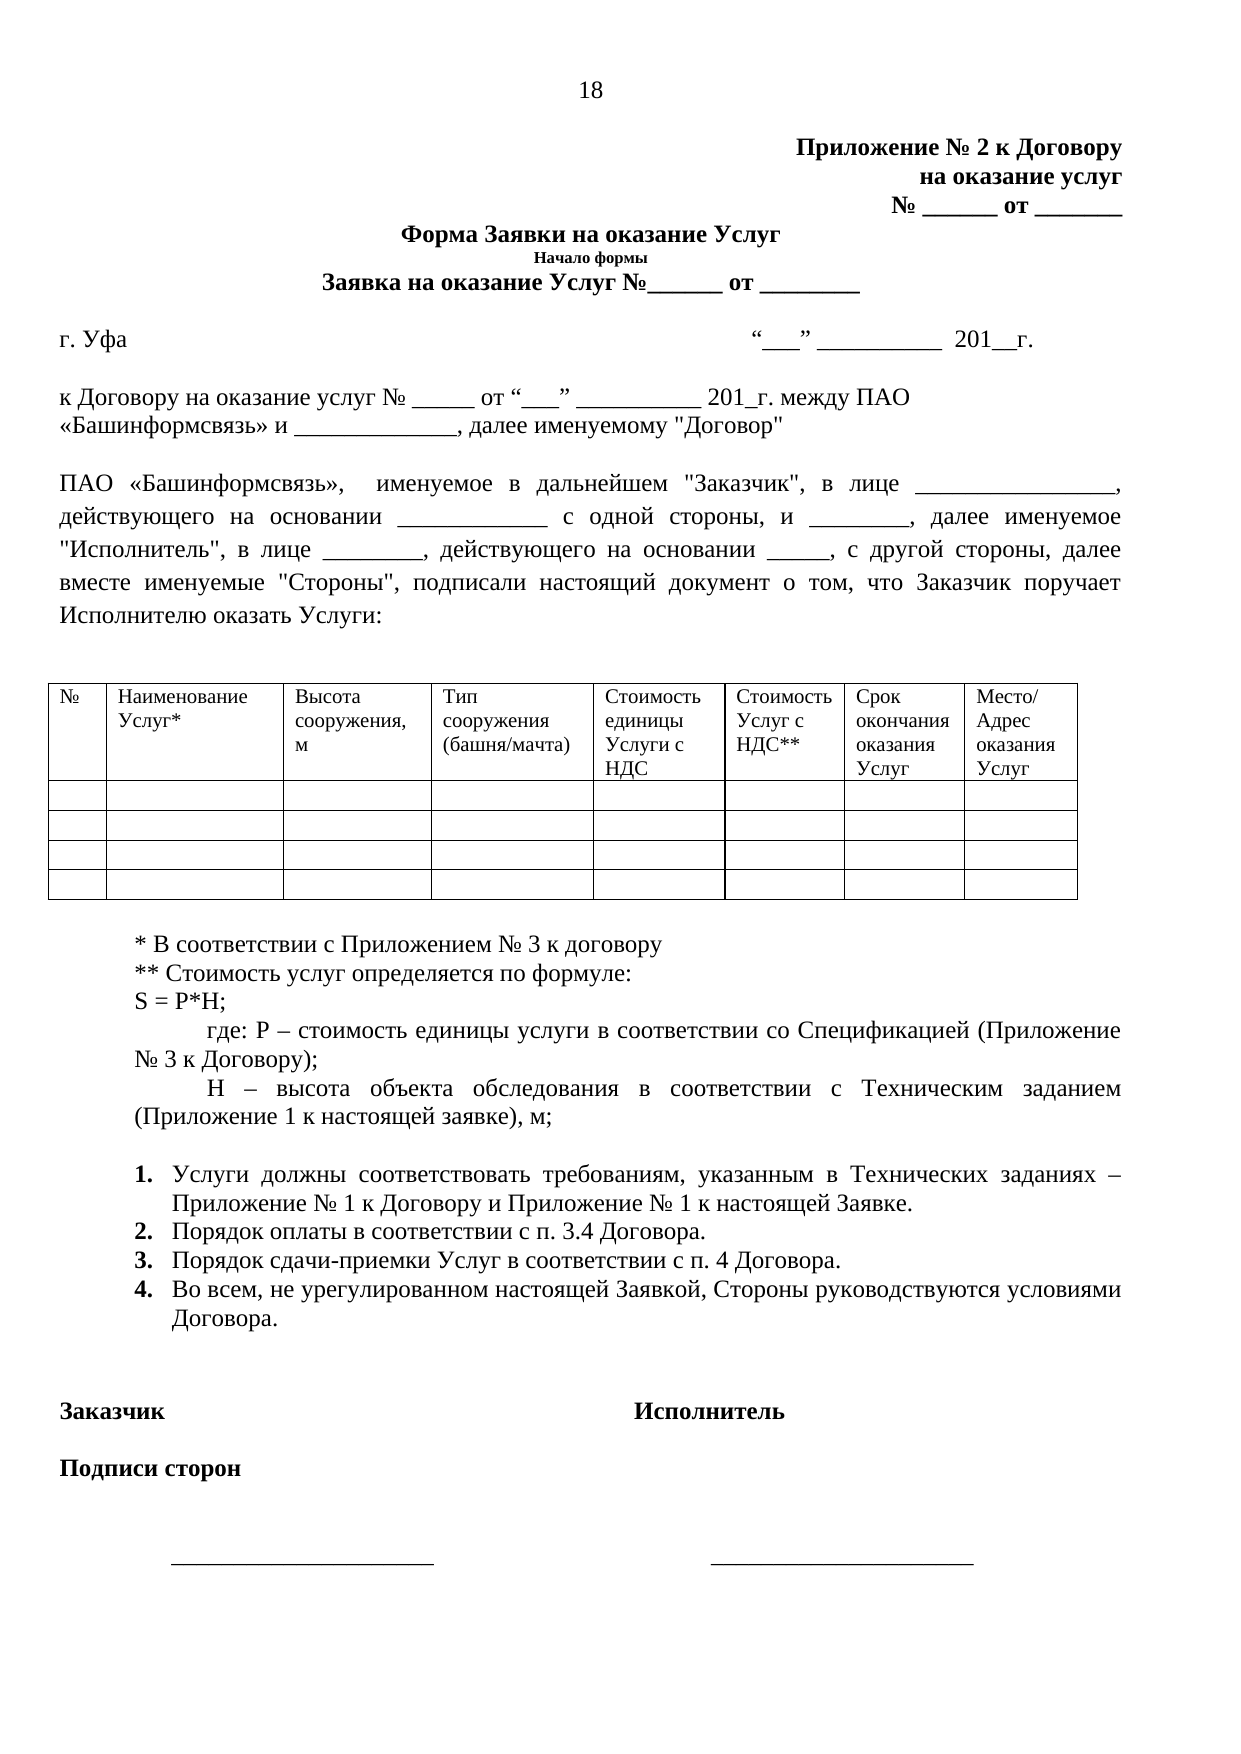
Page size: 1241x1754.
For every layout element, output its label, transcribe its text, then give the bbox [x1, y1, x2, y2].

table_cell [845, 870, 964, 899]
table_cell _____________________ [30, 1540, 575, 1597]
list Во всем, не урегулированном настоящей Заявкой, Стороны руководствуются условиями Договора. [134, 1274, 1122, 1331]
text ПАО «Башинформсвязь», именуемое в дальнейшем "Заказчик", в лице ________________, действующего на основании ____________ с одной стороны, и ________, далее именуемое "Исполнитель", в лице ________, действующего на основании _____, с другой стороны, далее вместе именуемые "Стороны", подписали настоящий документ о том, что Заказчик поручает Исполнителю оказать Услуги: [59, 468, 1122, 629]
table_header Заказчик Подписи сторон [30, 1396, 575, 1539]
table_cell [594, 781, 724, 810]
table_header Место/ Адрес оказания Услуг [965, 684, 1077, 780]
table_cell [432, 870, 593, 899]
list Порядок сдачи-приемки Услуг в соответствии с п. 4 Договора. [134, 1245, 1122, 1274]
text № ______ от _______ [59, 190, 1122, 219]
table_cell [965, 870, 1077, 899]
table_header Срок окончания оказания Услуг [845, 684, 964, 780]
table_cell [107, 811, 283, 839]
table_cell [107, 870, 283, 899]
table_cell [594, 841, 724, 869]
table_cell [432, 781, 593, 810]
list Услуги должны соответствовать требованиям, указанным в Технических заданиях – Приложение № 1 к Договору и Приложение № 1 к настоящей Заявке. [134, 1159, 1122, 1216]
table_cell [965, 811, 1077, 839]
table_cell [284, 870, 431, 899]
text S = P*H; [134, 986, 1122, 1015]
list Порядок оплаты в соответствии с п. 3.4 Договора. [134, 1216, 1122, 1245]
text где: P – стоимость единицы услуги в соответствии со Спецификацией (Приложение № 3 к Договору); [134, 1015, 1122, 1073]
table_cell [845, 781, 964, 810]
table_header Тип сооружения (башня/мачта) [432, 684, 593, 780]
text Форма Заявки на оказание Услуг [59, 219, 1122, 247]
text Приложение № 2 к Договору [59, 132, 1122, 161]
table_header Стоимость Услуг с НДС** [726, 684, 844, 780]
table_cell [284, 811, 431, 839]
table_cell [594, 811, 724, 839]
table_cell [284, 841, 431, 869]
text Заявка на оказание Услуг №______ от ________ [59, 267, 1122, 295]
table_cell _____________________ [575, 1540, 1109, 1597]
table_cell [284, 781, 431, 810]
table_cell [49, 870, 106, 899]
text * В соответствии с Приложением № 3 к договору [134, 929, 1122, 958]
table_cell [49, 841, 106, 869]
table_cell [965, 841, 1077, 869]
table_cell [49, 781, 106, 810]
table_cell [432, 811, 593, 839]
table_header Наименование Услуг* [107, 684, 283, 780]
text г. Уфа “___” __________ 201__г. [59, 324, 1122, 353]
table_header Стоимость единицы Услуги с НДС [594, 684, 724, 780]
table_cell [49, 811, 106, 839]
table_header Высота сооружения, м [284, 684, 431, 780]
table_cell [726, 811, 844, 839]
table_cell [845, 811, 964, 839]
table_cell [432, 841, 593, 869]
table_cell [726, 781, 844, 810]
table_cell [726, 870, 844, 899]
text H – высота объекта обследования в соответствии с Техническим заданием (Приложение 1 к настоящей заявке), м; [134, 1073, 1122, 1130]
table_header [575, 1396, 1109, 1539]
table_cell [845, 841, 964, 869]
text ** Стоимость услуг определяется по формуле: [134, 958, 1122, 986]
table_cell [594, 870, 724, 899]
table_cell [726, 841, 844, 869]
table_header № [49, 684, 106, 780]
text Начало формы [59, 247, 1122, 267]
table_cell [107, 781, 283, 810]
table_cell [965, 781, 1077, 810]
text к Договору на оказание услуг № _____ от “___” __________ 201_г. между ПАО «Башинформсвязь» и _____________, далее именуемому "Договор" [59, 382, 1122, 439]
text на оказание услуг [59, 161, 1122, 190]
table_cell [107, 841, 283, 869]
